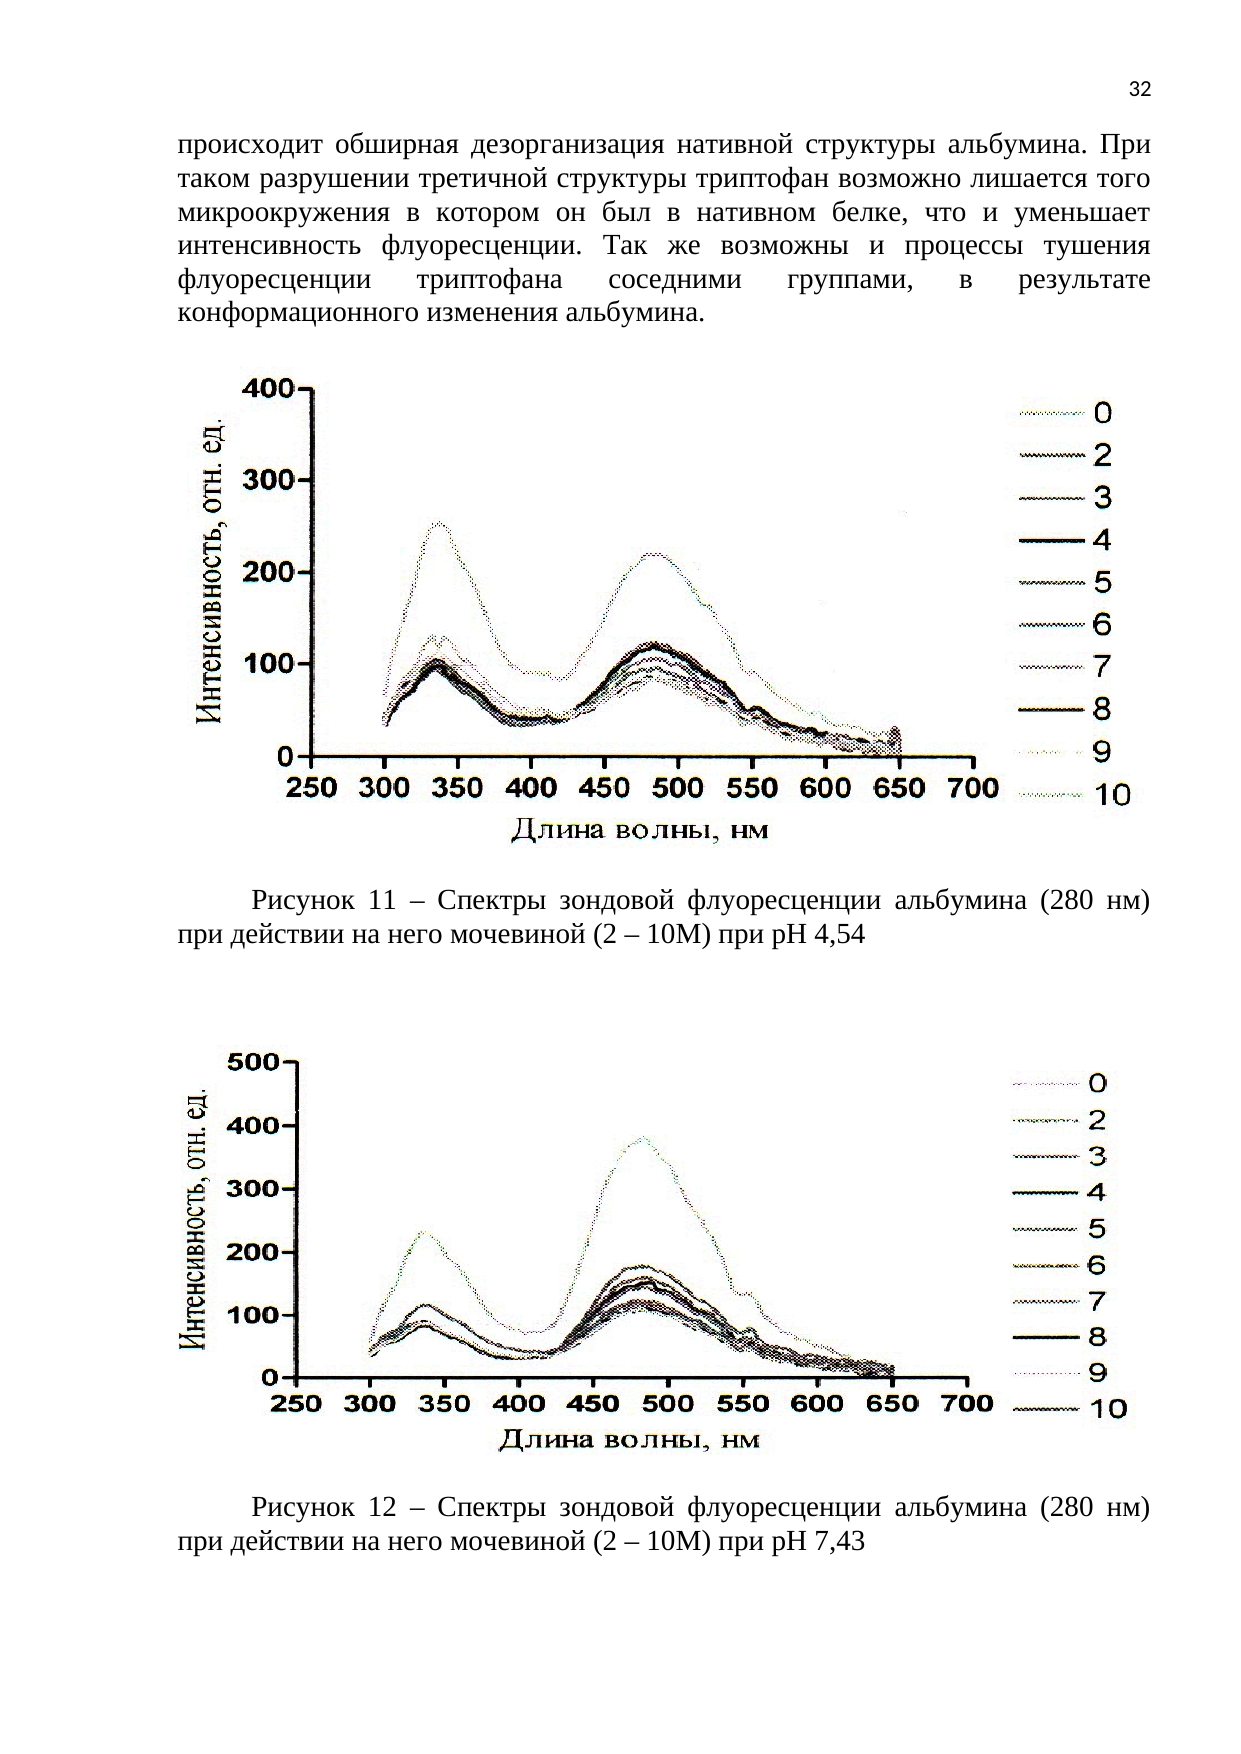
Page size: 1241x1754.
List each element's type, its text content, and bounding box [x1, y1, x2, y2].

text Рисунок 11 – Спектры зондовой флуоресценции альбумина (280 нм) при действии на него мочевиной (2 – 10М) при рН 4,54 [177, 882, 1152, 949]
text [177, 127, 1152, 328]
text Рисунок 12 – Спектры зондовой флуоресценции альбумина (280 нм) при действии на него мочевиной (2 – 10М) при рН 7,43 [177, 1489, 1152, 1556]
picture [178, 1044, 1151, 1456]
picture [185, 361, 1144, 849]
